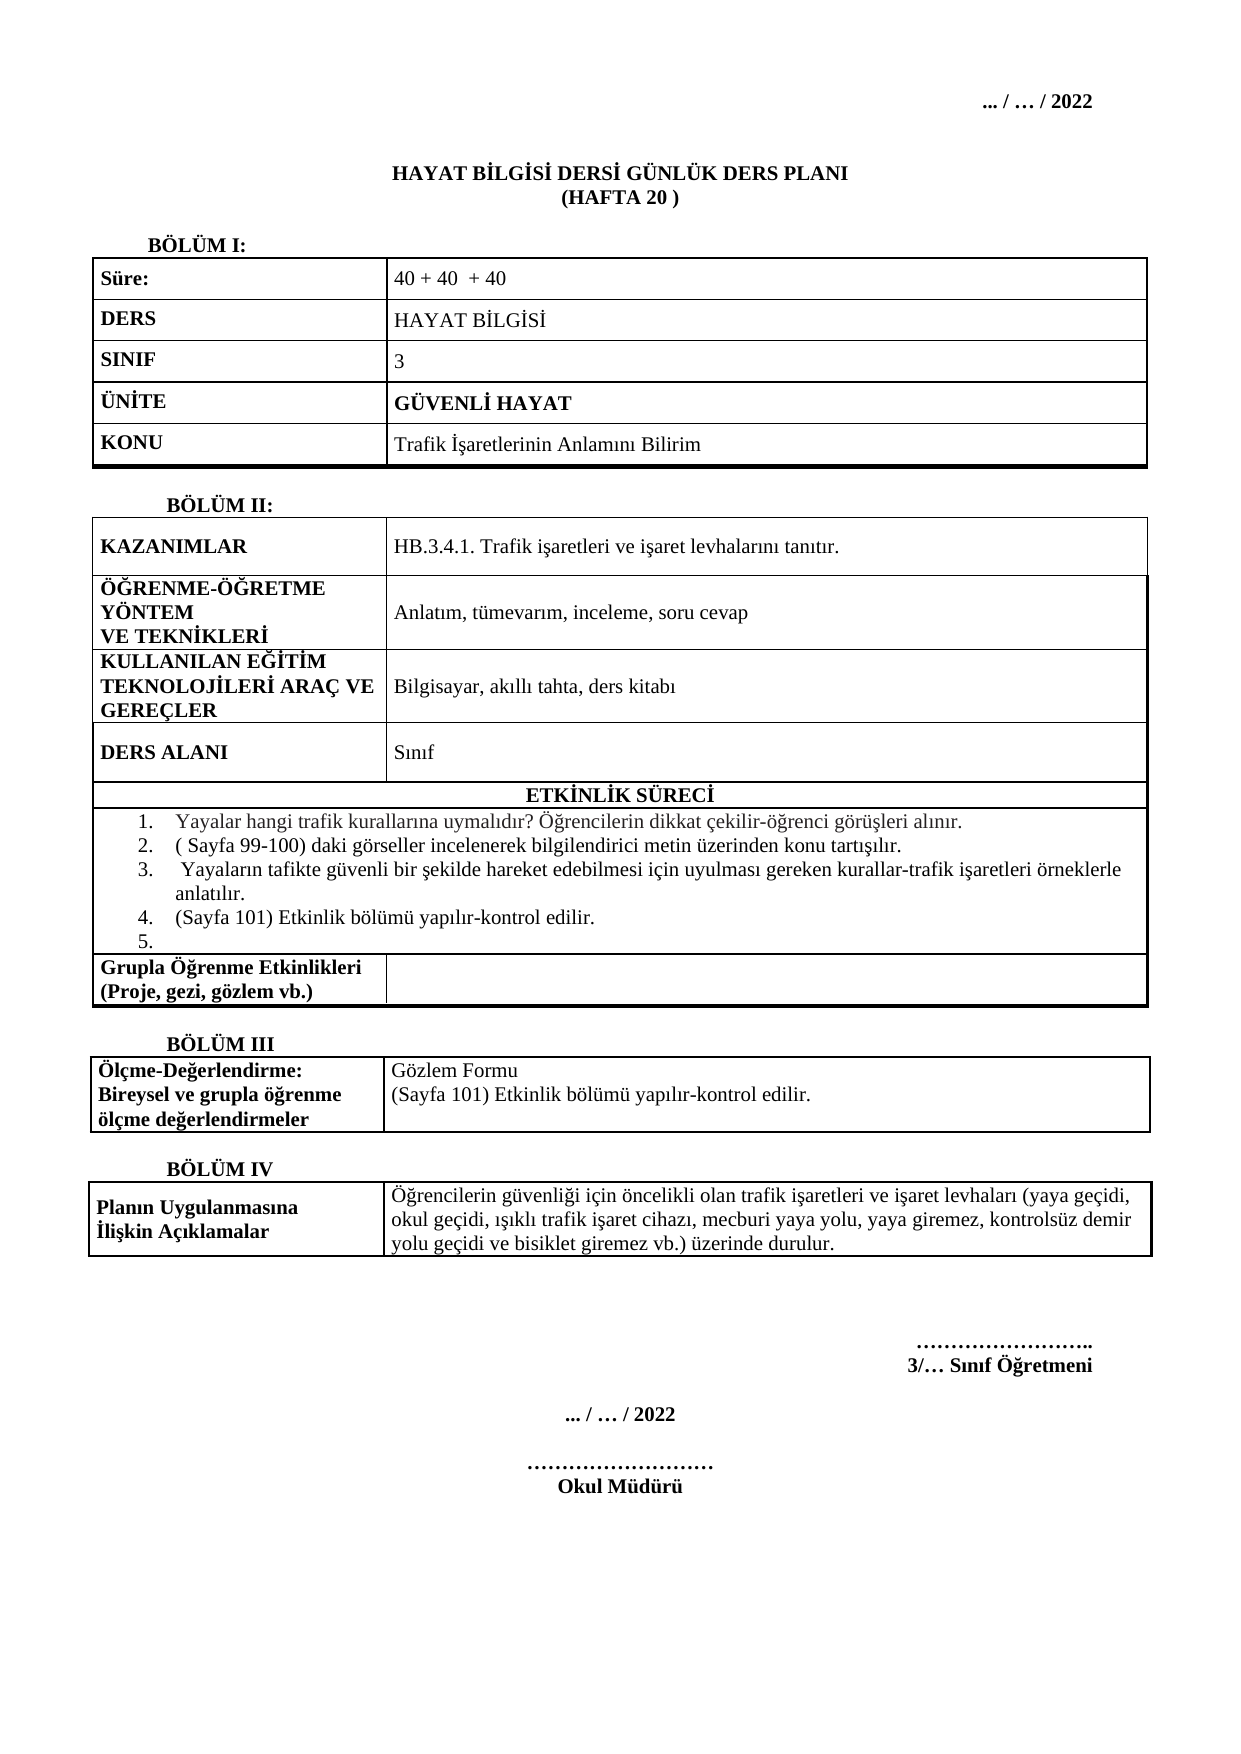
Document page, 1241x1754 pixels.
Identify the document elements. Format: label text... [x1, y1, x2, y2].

table_cell SINIF [94, 341, 386, 381]
table_cell [387, 955, 1146, 1003]
subtitle BÖLÜM III [148, 1032, 1092, 1056]
table_cell KULLANILAN EĞİTİM TEKNOLOJİLERİ ARAÇ VE GEREÇLER [93, 650, 386, 722]
text BÖLÜM II: [148, 493, 1092, 517]
text 3/… Sınıf Öğretmeni [148, 1353, 1092, 1377]
subtitle BÖLÜM IV [148, 1157, 1092, 1181]
table_cell DERS [94, 300, 386, 340]
table_header Öğrencilerin güvenliği için öncelikli olan trafik işaretleri ve işaret levhaları (yaya geçidi, okul geçidi, ışıklı trafik işaret cihazı, mecburi yaya yolu, yaya giremez, kontrolsüz demir yolu geçidi ve bisiklet giremez vb.) üzerinde durulur. [385, 1183, 1150, 1255]
table_header Planın Uygulanmasına İlişkin Açıklamalar [90, 1183, 383, 1255]
text ... / … / 2022 [148, 89, 1092, 113]
table_cell Bilgisayar, akıllı tahta, ders kitabı [387, 650, 1146, 722]
text …………………….. [148, 1329, 1092, 1353]
table_cell Grupla Öğrenme Etkinlikleri (Proje, gezi, gözlem vb.) [94, 955, 386, 1003]
table_header 40 + 40 + 40 [388, 259, 1146, 298]
table_cell ÜNİTE [94, 383, 386, 422]
table_header HB.3.4.1. Trafik işaretleri ve işaret levhalarını tanıtır. [387, 518, 1147, 575]
table_cell HAYAT BİLGİSİ [388, 300, 1146, 340]
table_cell GÜVENLİ HAYAT [388, 383, 1146, 422]
table_cell Yayalar hangi trafik kurallarına uymalıdır? Öğrencilerin dikkat çekilir-öğrenci görüşleri alınır. ( Sayfa 99-100) daki görseller incelenerek bilgilendirici metin üzerinden konu tartışılır. Yayaların tafikte güvenli bir şekilde hareket edebilmesi için uyulması gereken kurallar-trafik işaretleri örneklerle anlatılır. (Sayfa 101) Etkinlik bölümü yapılır-kontrol edilir. [94, 809, 1146, 953]
text ... / … / 2022 [148, 1401, 1092, 1426]
table_header Süre: [94, 259, 386, 298]
text (HAFTA 20 ) [148, 185, 1092, 209]
table_cell ETKİNLİK SÜRECİ [94, 783, 1146, 807]
table_cell KONU [94, 424, 386, 464]
text HAYAT BİLGİSİ DERSİ GÜNLÜK DERS PLANI [148, 161, 1092, 185]
table_cell 3 [388, 341, 1146, 381]
table_cell Anlatım, tümevarım, inceleme, soru cevap [387, 576, 1146, 648]
table_header KAZANIMLAR [93, 518, 386, 575]
table_header Ölçme-Değerlendirme: Bireysel ve grupla öğrenme ölçme değerlendirmeler [92, 1058, 383, 1131]
table_cell DERS ALANI [94, 723, 386, 781]
table_header Gözlem Formu (Sayfa 101) Etkinlik bölümü yapılır-kontrol edilir. [385, 1058, 1149, 1131]
text ……………………… [148, 1449, 1092, 1474]
table_cell ÖĞRENME-ÖĞRETME YÖNTEM VE TEKNİKLERİ [93, 576, 386, 648]
table_cell Sınıf [387, 723, 1146, 781]
text Okul Müdürü [148, 1474, 1092, 1498]
table_cell Trafik İşaretlerinin Anlamını Bilirim [388, 424, 1146, 464]
text BÖLÜM I: [148, 233, 1092, 257]
